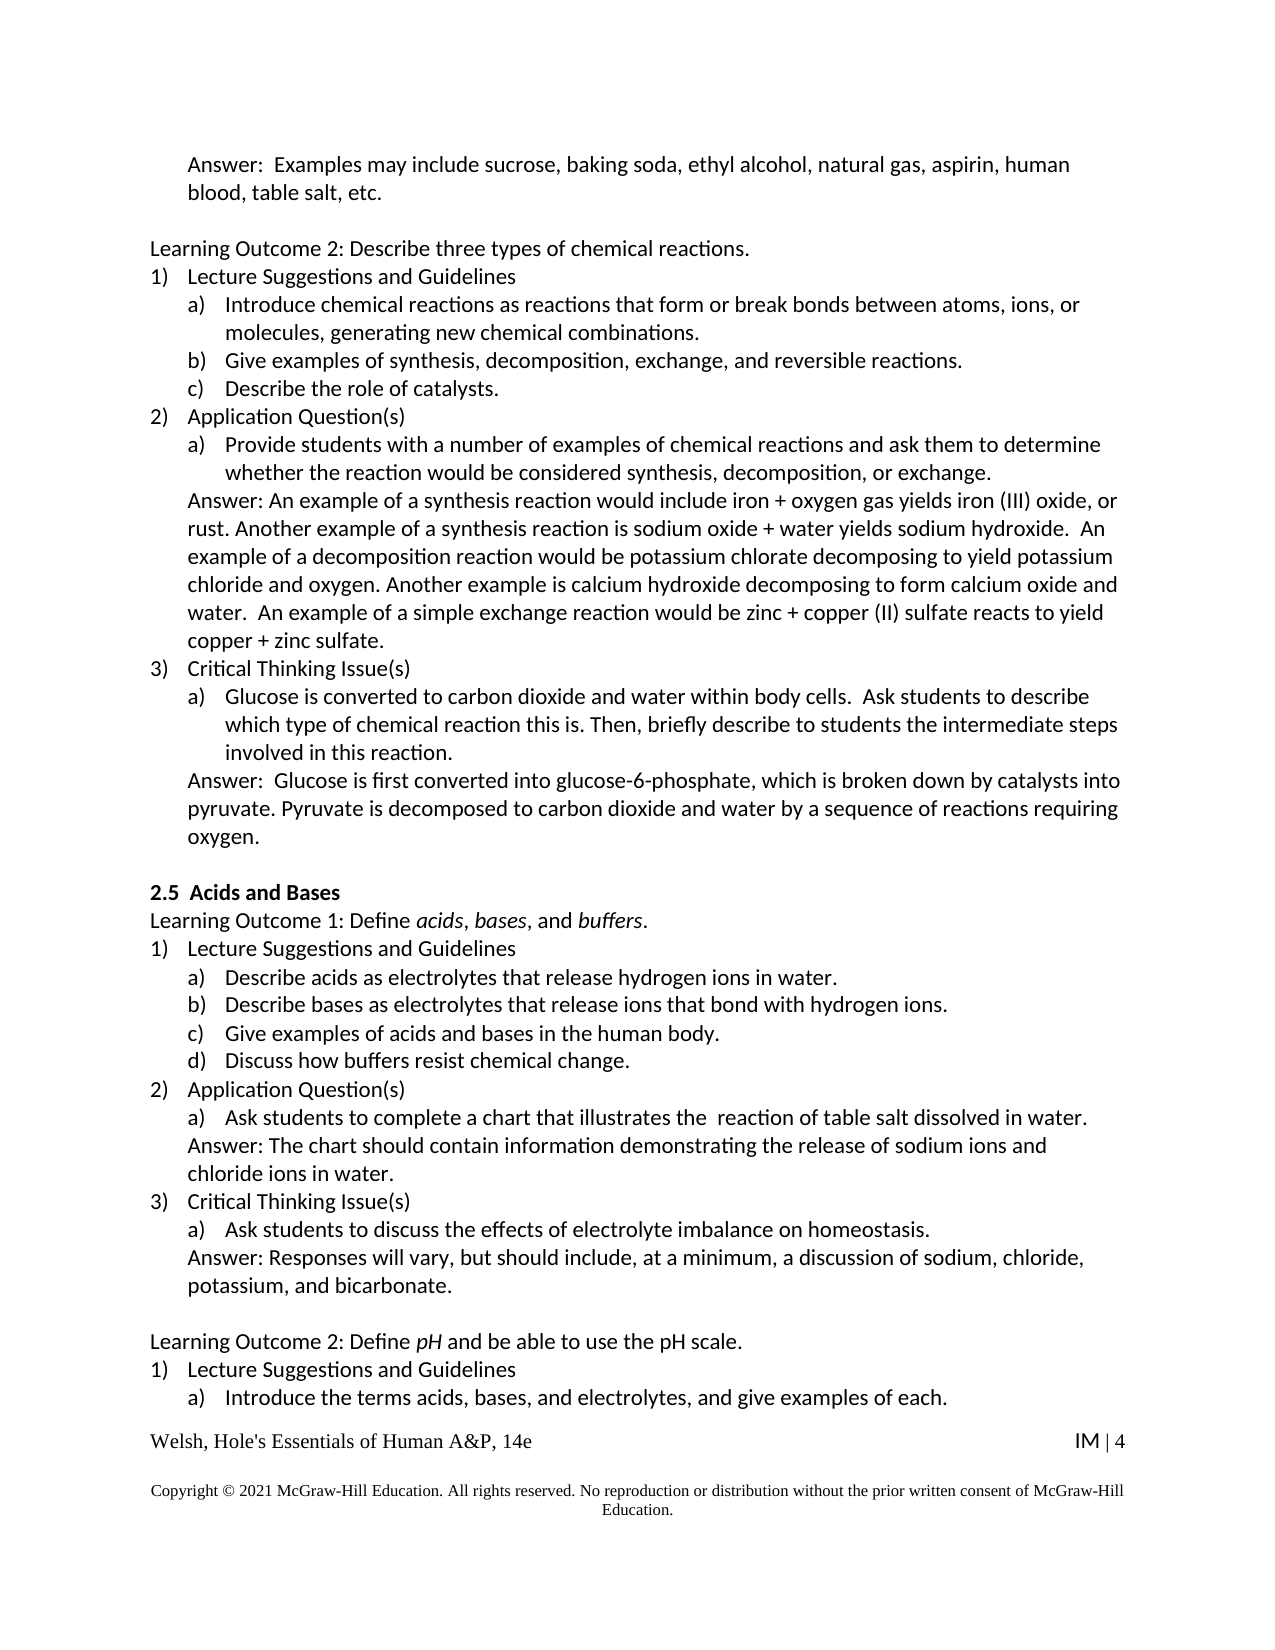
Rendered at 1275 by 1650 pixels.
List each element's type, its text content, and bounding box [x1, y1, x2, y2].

list Critical Thinking Issue(s) [150, 1187, 1125, 1215]
list Introduce chemical reactions as reactions that form or break bonds between atoms, ions, or molecules, generating new chemical combinations. [187, 290, 1125, 346]
list Give examples of acids and bases in the human body. [187, 1019, 1125, 1047]
list Provide students with a number of examples of chemical reactions and ask them to determine whether the reaction would be considered synthesis, decomposition, or exchange. [187, 430, 1125, 486]
list Discuss how buffers resist chemical change. [187, 1047, 1125, 1075]
list Lecture Suggestions and Guidelines [150, 1355, 1125, 1383]
list Lecture Suggestions and Guidelines [150, 262, 1125, 290]
text Answer: Responses will vary, but should include, at a minimum, a discussion of sodium, chloride, potassium, and bicarbonate. [187, 1243, 1125, 1299]
list Describe the role of catalysts. [187, 374, 1125, 402]
text Answer: The chart should contain information demonstrating the release of sodium ions and chloride ions in water. [187, 1131, 1125, 1187]
list Introduce the terms acids, bases, and electrolytes, and give examples of each. [187, 1383, 1125, 1411]
text Answer: Glucose is first converted into glucose-6-phosphate, which is broken down by catalysts into pyruvate. Pyruvate is decomposed to carbon dioxide and water by a sequence of reactions requiring oxygen. [187, 766, 1125, 851]
text Learning Outcome 2: Describe three types of chemical reactions. [150, 234, 1125, 262]
list Glucose is converted to carbon dioxide and water within body cells. Ask students to describe which type of chemical reaction this is. Then, briefly describe to students the intermediate steps involved in this reaction. [187, 682, 1125, 766]
text Learning Outcome 2: Define pH and be able to use the pH scale. [150, 1327, 1125, 1355]
list Critical Thinking Issue(s) [150, 654, 1125, 682]
list Ask students to discuss the effects of electrolyte imbalance on homeostasis. [187, 1215, 1125, 1243]
text Learning Outcome 1: Define acids, bases, and buffers. [150, 907, 1125, 934]
list Describe bases as electrolytes that release ions that bond with hydrogen ions. [187, 991, 1125, 1019]
text Answer: An example of a synthesis reaction would include iron + oxygen gas yields iron (III) oxide, or rust. Another example of a synthesis reaction is sodium oxide + water yields sodium hydroxide. An example of a decomposition reaction would be potassium chlorate decomposing to yield potassium chloride and oxygen. Another example is calcium hydroxide decomposing to form calcium oxide and water. An example of a simple exchange reaction would be zinc + copper (II) sulfate reacts to yield copper + zinc sulfate. [187, 486, 1125, 654]
list Application Question(s) [150, 402, 1125, 430]
list Describe acids as electrolytes that release hydrogen ions in water. [187, 963, 1125, 991]
list Application Question(s) [150, 1075, 1125, 1103]
list Lecture Suggestions and Guidelines [150, 934, 1125, 963]
text Answer: Examples may include sucrose, baking soda, ethyl alcohol, natural gas, aspirin, human blood, table salt, etc. [187, 150, 1125, 206]
list Ask students to complete a chart that illustrates the reaction of table salt dissolved in water. [187, 1103, 1125, 1131]
list Give examples of synthesis, decomposition, exchange, and reversible reactions. [187, 346, 1125, 374]
text 2.5 Acids and Bases [150, 878, 1125, 907]
